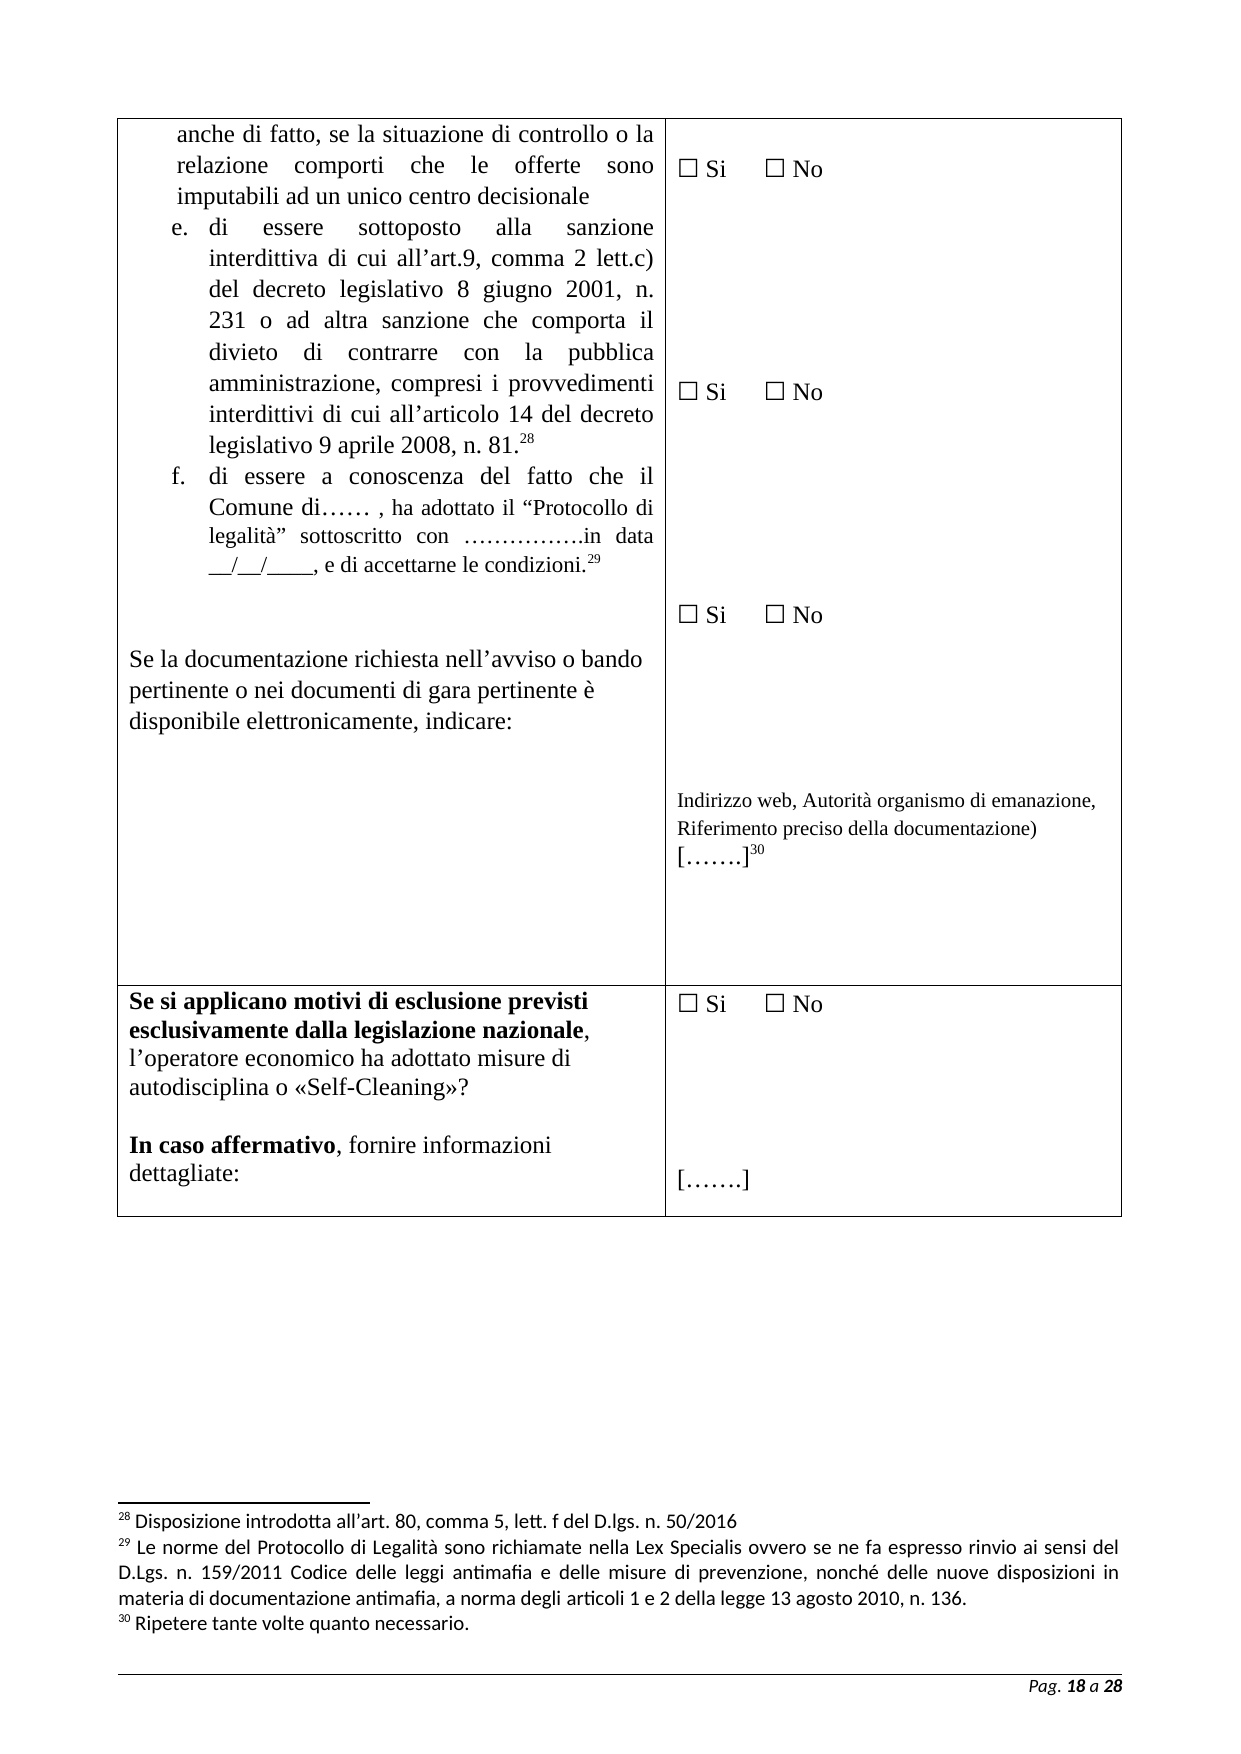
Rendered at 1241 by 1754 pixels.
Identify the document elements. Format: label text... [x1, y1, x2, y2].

table_cell Si No […….] [666, 986, 1121, 1216]
table_cell Se si applicano motivi di esclusione previsti esclusivamente dalla legislazione nazionale, l’operatore economico ha adottato misure di autodisciplina o «Self-Cleaning»? In caso affermativo, fornire informazioni dettagliate: [118, 986, 665, 1216]
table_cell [118, 119, 665, 985]
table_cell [666, 119, 1121, 985]
